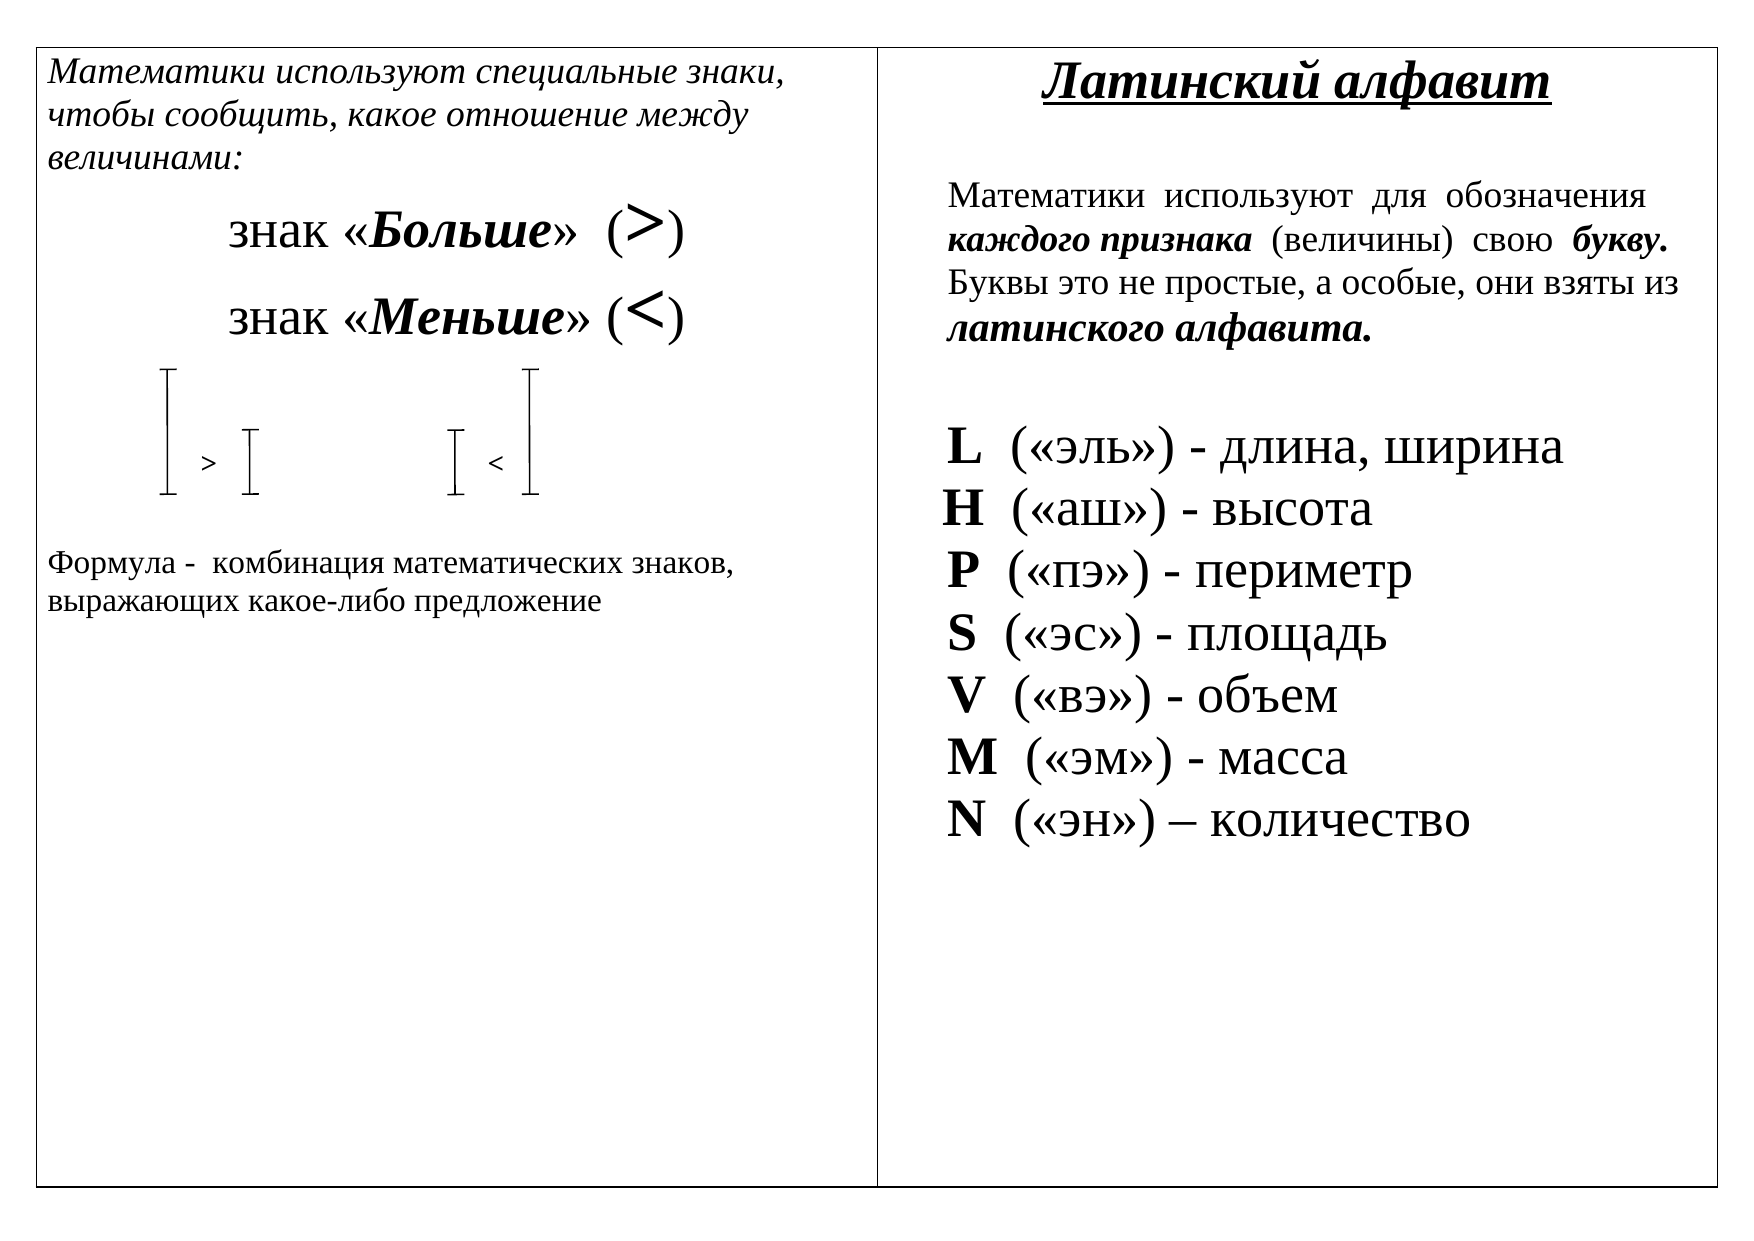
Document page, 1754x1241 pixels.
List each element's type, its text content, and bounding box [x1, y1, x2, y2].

table_header Латинский алфавит Математики используют для обозначения каждого признака (величины) свою букву. Буквы это не простые, а особые, они взяты из латинского алфавита. L («эль») - длина, ширина H («аш») - высота P («пэ») - периметр S («эс») - площадь V («вэ») - объем M («эм») - масса N («эн») – количество [878, 48, 1717, 1186]
table_header Математики используют специальные знаки, чтобы сообщить, какое отношение между величинами: знак «Больше» (>) знак «Меньше» (<) > < Формула - комбинация математических знаков, выражающих какое-либо предложение [37, 48, 877, 1186]
